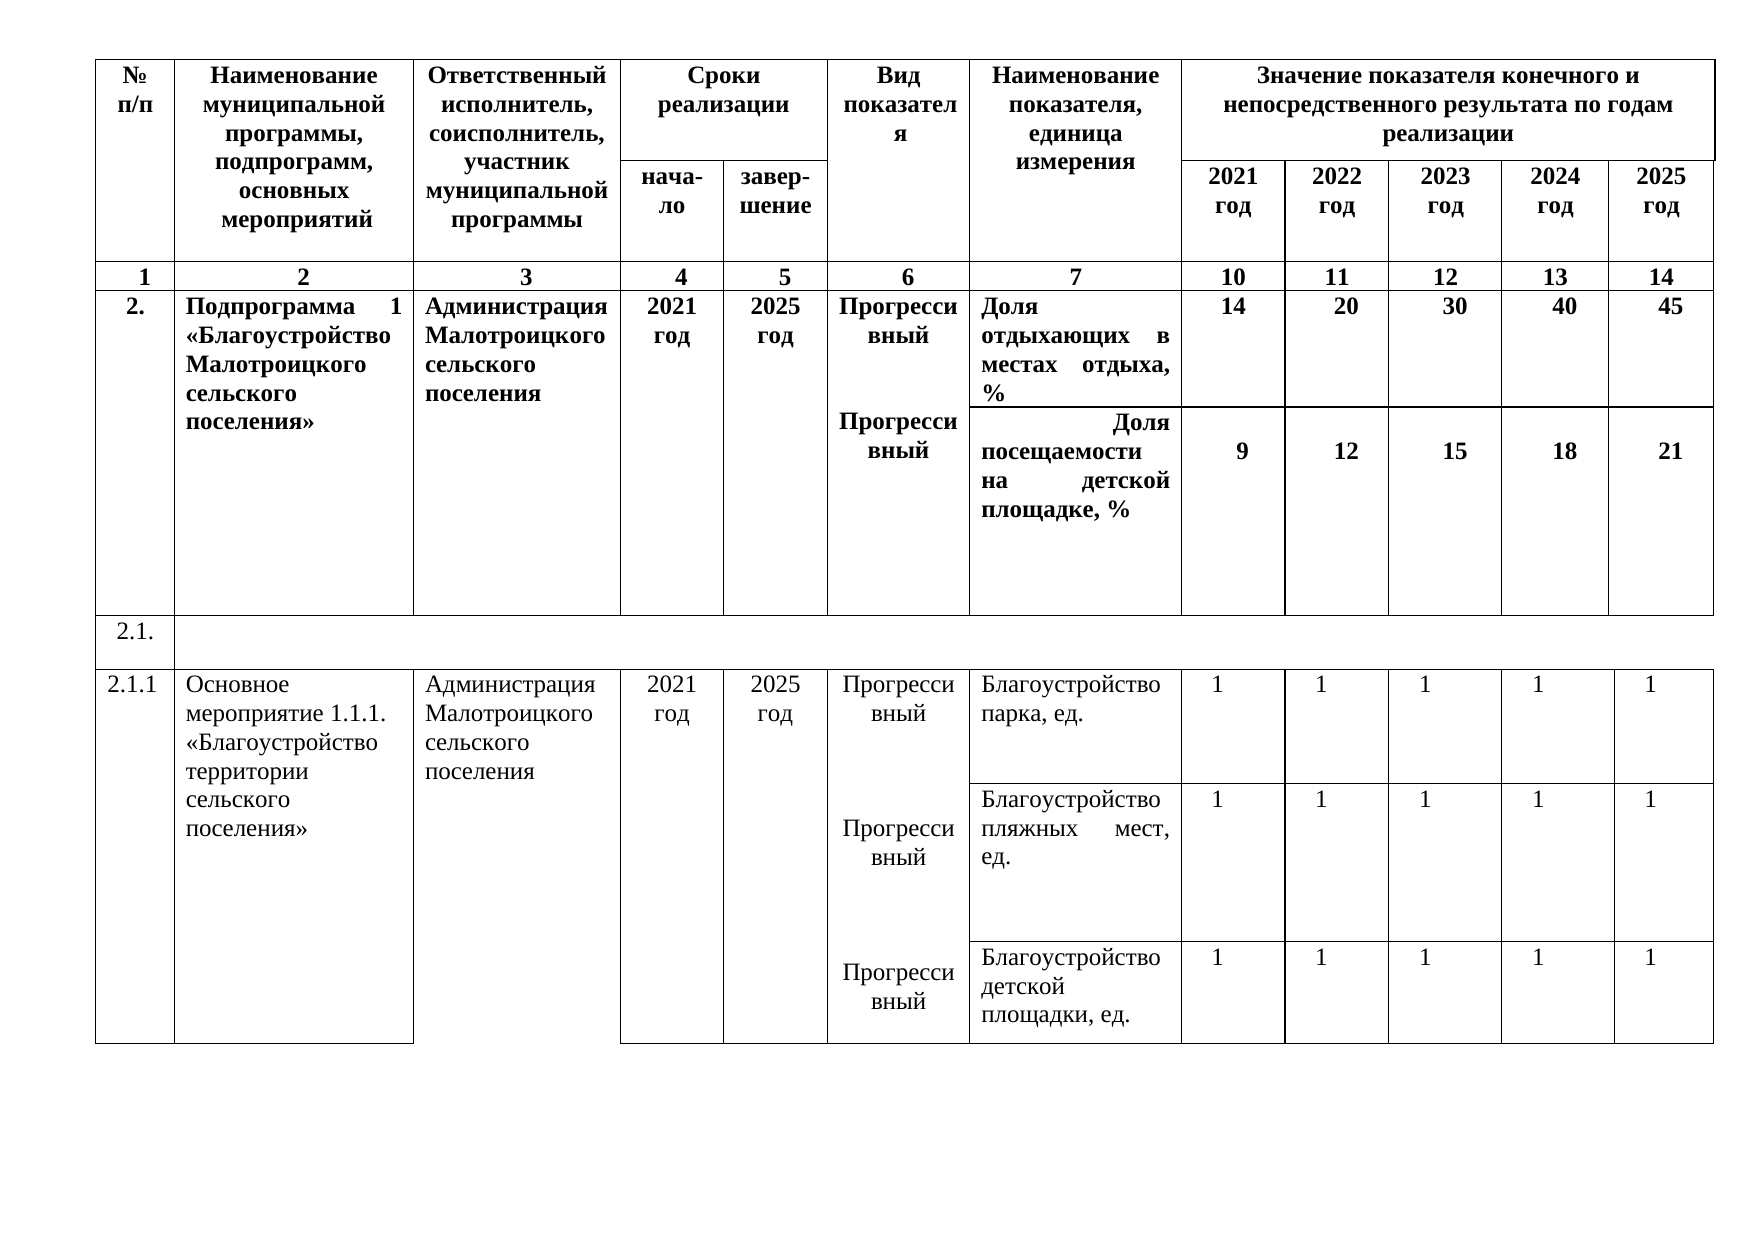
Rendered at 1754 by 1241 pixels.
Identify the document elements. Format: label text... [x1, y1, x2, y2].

table_header Вид показателя [828, 60, 969, 261]
table_cell 13 [1502, 262, 1608, 290]
table_cell 2. [96, 291, 174, 615]
table_cell 1 [1182, 942, 1284, 1043]
table_cell 2.1.1 [96, 670, 174, 1043]
table_cell Благоустройство детской площадки, ед. [970, 942, 1181, 1043]
table_cell 1 [1502, 942, 1614, 1043]
table_cell 7 [970, 262, 1181, 290]
table_cell 30 [1389, 291, 1501, 406]
table_cell 1 [1182, 784, 1284, 941]
table_cell 10 [1182, 262, 1284, 290]
table_cell 3 [414, 262, 620, 290]
table_cell 1 [1182, 670, 1284, 783]
table_cell 40 [1502, 291, 1608, 406]
table_cell 4 [621, 262, 723, 290]
table_cell 5 [724, 262, 827, 290]
table_cell 18 [1502, 408, 1608, 615]
table_cell 11 [1286, 262, 1388, 290]
table_cell Основное мероприятие 1.1.1. «Благоустройство территории сельского поселения» [175, 670, 413, 1043]
table_cell 14 [1182, 291, 1284, 406]
table_cell Прогрессивный Прогрессивный Прогрессивный [828, 670, 969, 1043]
table_header № п/п [96, 60, 174, 261]
table_cell 1 [1502, 670, 1614, 783]
table_cell 14 [1609, 262, 1713, 290]
table_cell 2025 год [1609, 161, 1713, 261]
table_cell 20 [1286, 291, 1388, 406]
table_cell 2025 год [724, 670, 827, 1043]
table_cell 1 [96, 262, 174, 290]
table_cell Прогрессивный Прогрессивный [828, 291, 969, 615]
table_header Наименование муниципальной программы, подпрограмм, основных мероприятий [175, 60, 413, 261]
table_cell 2022 год [1286, 161, 1388, 261]
table_header Значение показателя конечного и непосредственного результата по годам реализации [1182, 60, 1714, 160]
table_cell 12 [1389, 262, 1501, 290]
table_cell 1 [1615, 942, 1713, 1043]
table_cell 1 [1389, 784, 1501, 941]
table_cell 1 [1286, 942, 1388, 1043]
table_cell 2 [175, 262, 413, 290]
table_cell Доля посещаемости на детской площадке, % [970, 408, 1181, 615]
table_cell Администрация Малотроицкого сельского поселения [414, 670, 620, 1043]
table_cell 15 [1389, 408, 1501, 615]
table_cell 45 [1609, 291, 1713, 406]
table_cell 2.1. [96, 616, 174, 668]
table_cell 2024 год [1502, 161, 1608, 261]
table_header Ответственный исполнитель, соисполнитель, участник муниципальной программы [414, 60, 620, 261]
table_cell Подпрограмма 1 «Благоустройство Малотроицкого сельского поселения» [175, 291, 413, 615]
table_cell 1 [1615, 784, 1713, 941]
table_cell 1 [1615, 670, 1713, 783]
table_cell 2021 год [621, 291, 723, 615]
table_cell 1 [1389, 670, 1501, 783]
table_cell 21 [1609, 408, 1713, 615]
table_cell 2021 год [1182, 161, 1284, 261]
table_cell 1 [1502, 784, 1614, 941]
table_cell нача-ло [621, 161, 723, 261]
table_cell 2025 год [724, 291, 827, 615]
table_cell 12 [1286, 408, 1388, 615]
table_cell завер-шение [724, 161, 827, 261]
table_header Сроки реализации [621, 60, 827, 160]
table_cell Доля отдыхающих в местах отдыха, % [970, 291, 1181, 406]
table_cell 6 [828, 262, 969, 290]
table_cell 2023 год [1389, 161, 1501, 261]
table_cell Администрация Малотроицкого сельского поселения [414, 291, 620, 615]
table_cell 9 [1182, 408, 1284, 615]
table_cell Благоустройство парка, ед. [970, 670, 1181, 783]
table_cell 1 [1286, 784, 1388, 941]
table_header Наименование показателя, единица измерения [970, 60, 1181, 261]
table_cell Благоустройство пляжных мест, ед. [970, 784, 1181, 941]
table_cell 1 [1389, 942, 1501, 1043]
table_cell 2021 год [621, 670, 723, 1043]
table_cell 1 [1286, 670, 1388, 783]
